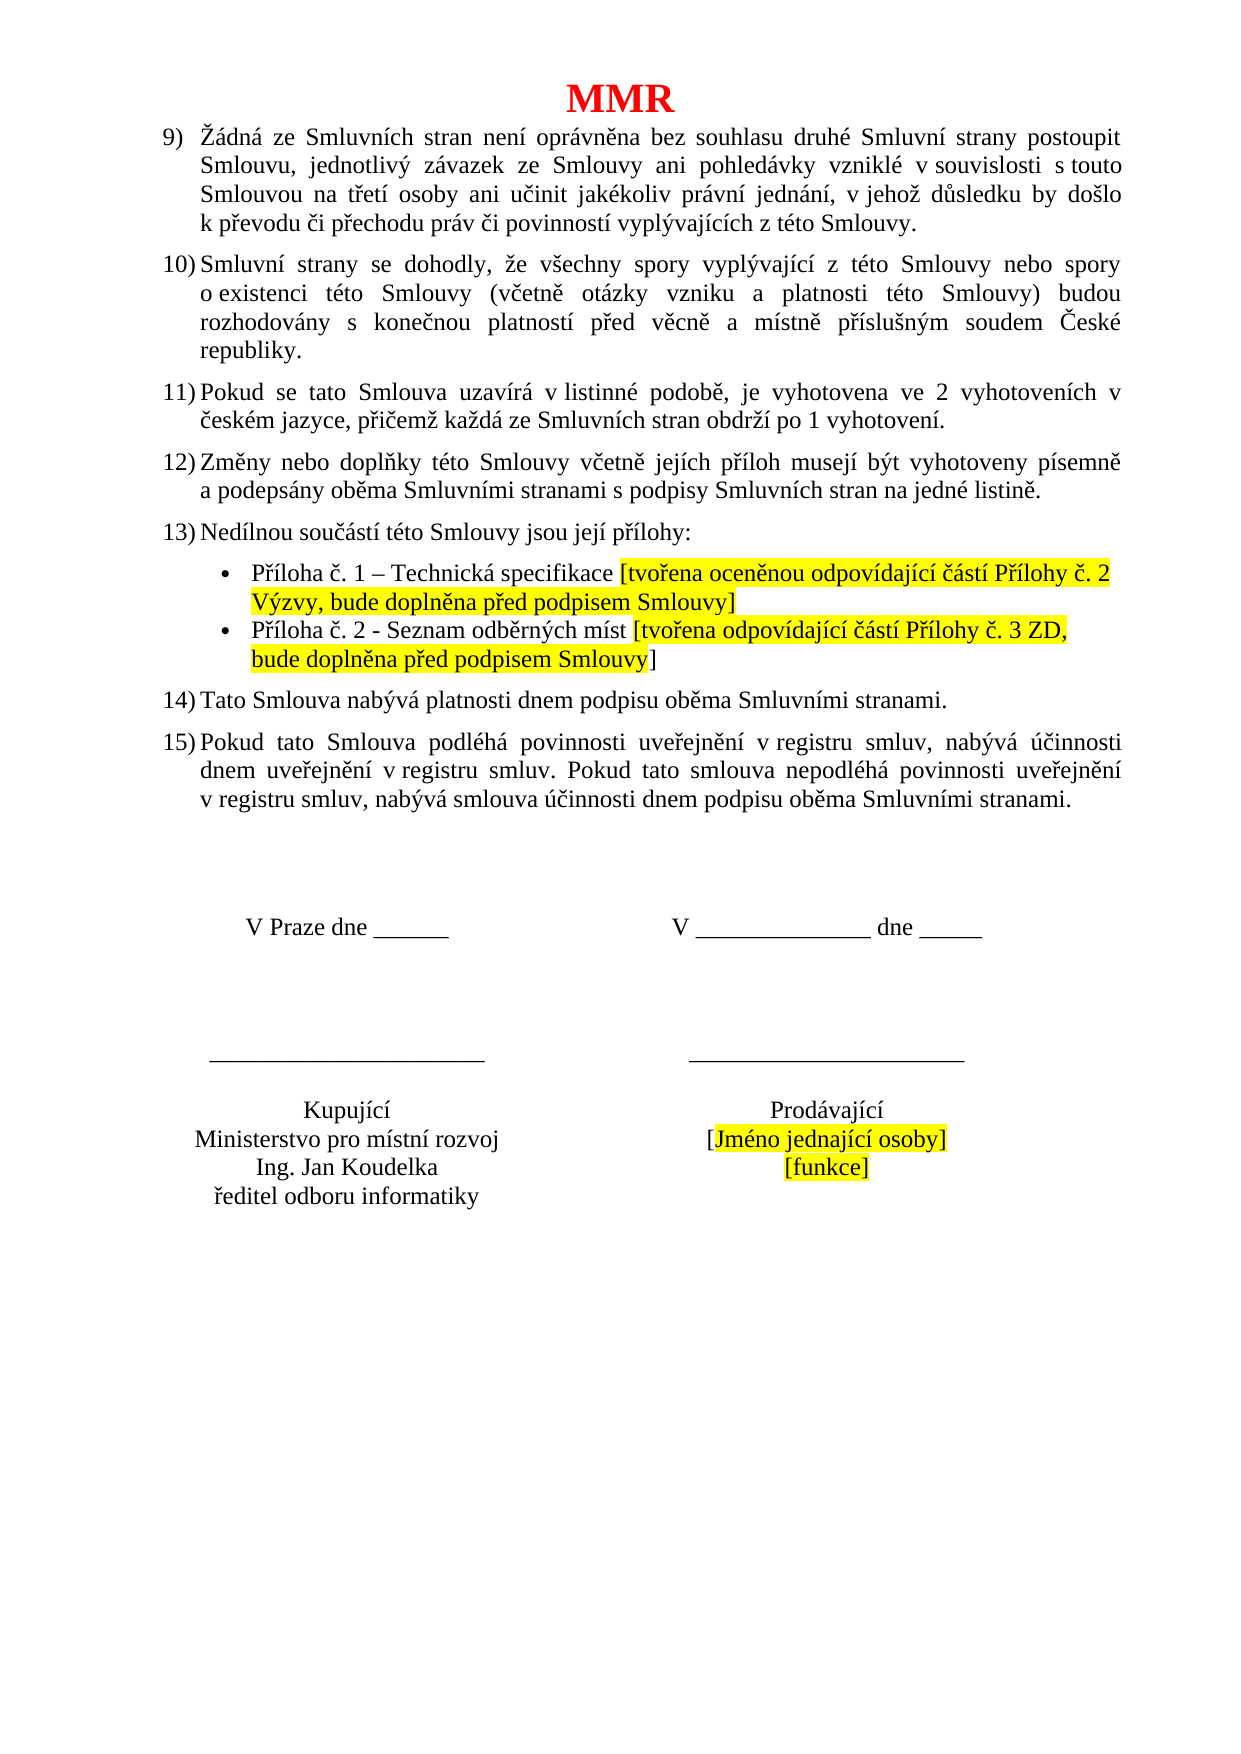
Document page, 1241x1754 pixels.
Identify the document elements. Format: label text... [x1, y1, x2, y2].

table_cell ______________________ [107, 1036, 587, 1095]
table_header V Praze dne ______ [107, 912, 587, 1036]
subtitle Tato Smlouva nabývá platnosti dnem podpisu oběma Smluvními stranami. [162, 685, 1122, 714]
list Příloha č. 1 – Technická specifikace [tvořena oceněnou odpovídající částí Přílohy č. 2 Výzvy, bude doplněna před podpisem Smlouvy] [222, 558, 620, 615]
table_header V ______________ dne _____ [587, 912, 1066, 1036]
list Příloha č. 2 - Seznam odběrných míst [tvořena odpovídající částí Přílohy č. 3 ZD, bude doplněna před podpisem Smlouvy] [222, 615, 633, 673]
subtitle Pokud tato Smlouva podléhá povinnosti uveřejnění v registru smluv, nabývá účinnosti dnem uveřejnění v registru smluv. Pokud tato smlouva nepodléhá povinnosti uveřejnění v registru smluv, nabývá smlouva účinnosti dnem podpisu oběma Smluvními stranami. [162, 727, 1122, 813]
table_cell ______________________ [587, 1036, 1066, 1095]
list Příloha č. 2 - Seznam odběrných míst [tvořena odpovídající částí Přílohy č. 3 ZD, bude doplněna před podpisem Smlouvy] [648, 615, 1122, 673]
subtitle Nedílnou součástí této Smlouvy jsou její přílohy: [162, 517, 1122, 545]
table_cell Prodávající [Jméno jednající osoby] [funkce] [587, 1095, 1066, 1210]
subtitle Žádná ze Smluvních stran není oprávněna bez souhlasu druhé Smluvní strany postoupit Smlouvu, jednotlivý závazek ze Smlouvy ani pohledávky vzniklé v souvislosti s touto Smlouvou na třetí osoby ani učinit jakékoliv právní jednání, v jehož důsledku by došlo k převodu či přechodu práv či povinností vyplývajících z této Smlouvy. [162, 122, 1122, 237]
list Příloha č. 1 – Technická specifikace [tvořena oceněnou odpovídající částí Přílohy č. 2 Výzvy, bude doplněna před podpisem Smlouvy] [736, 558, 1122, 615]
subtitle Pokud se tato Smlouva uzavírá v listinné podobě, je vyhotovena ve 2 vyhotoveních v českém jazyce, přičemž každá ze Smluvních stran obdrží po 1 vyhotovení. [162, 377, 1122, 434]
subtitle Změny nebo doplňky této Smlouvy včetně jejích příloh musejí být vyhotoveny písemně a podepsány oběma Smluvními stranami s podpisy Smluvních stran na jedné listině. [162, 447, 1122, 504]
subtitle Smluvní strany se dohodly, že všechny spory vyplývající z této Smlouvy nebo spory o existenci této Smlouvy (včetně otázky vzniku a platnosti této Smlouvy) budou rozhodovány s konečnou platností před věcně a místně příslušným soudem České republiky. [162, 249, 1122, 364]
table_cell Kupující Ministerstvo pro místní rozvoj Ing. Jan Koudelka ředitel odboru informatiky [107, 1095, 587, 1210]
